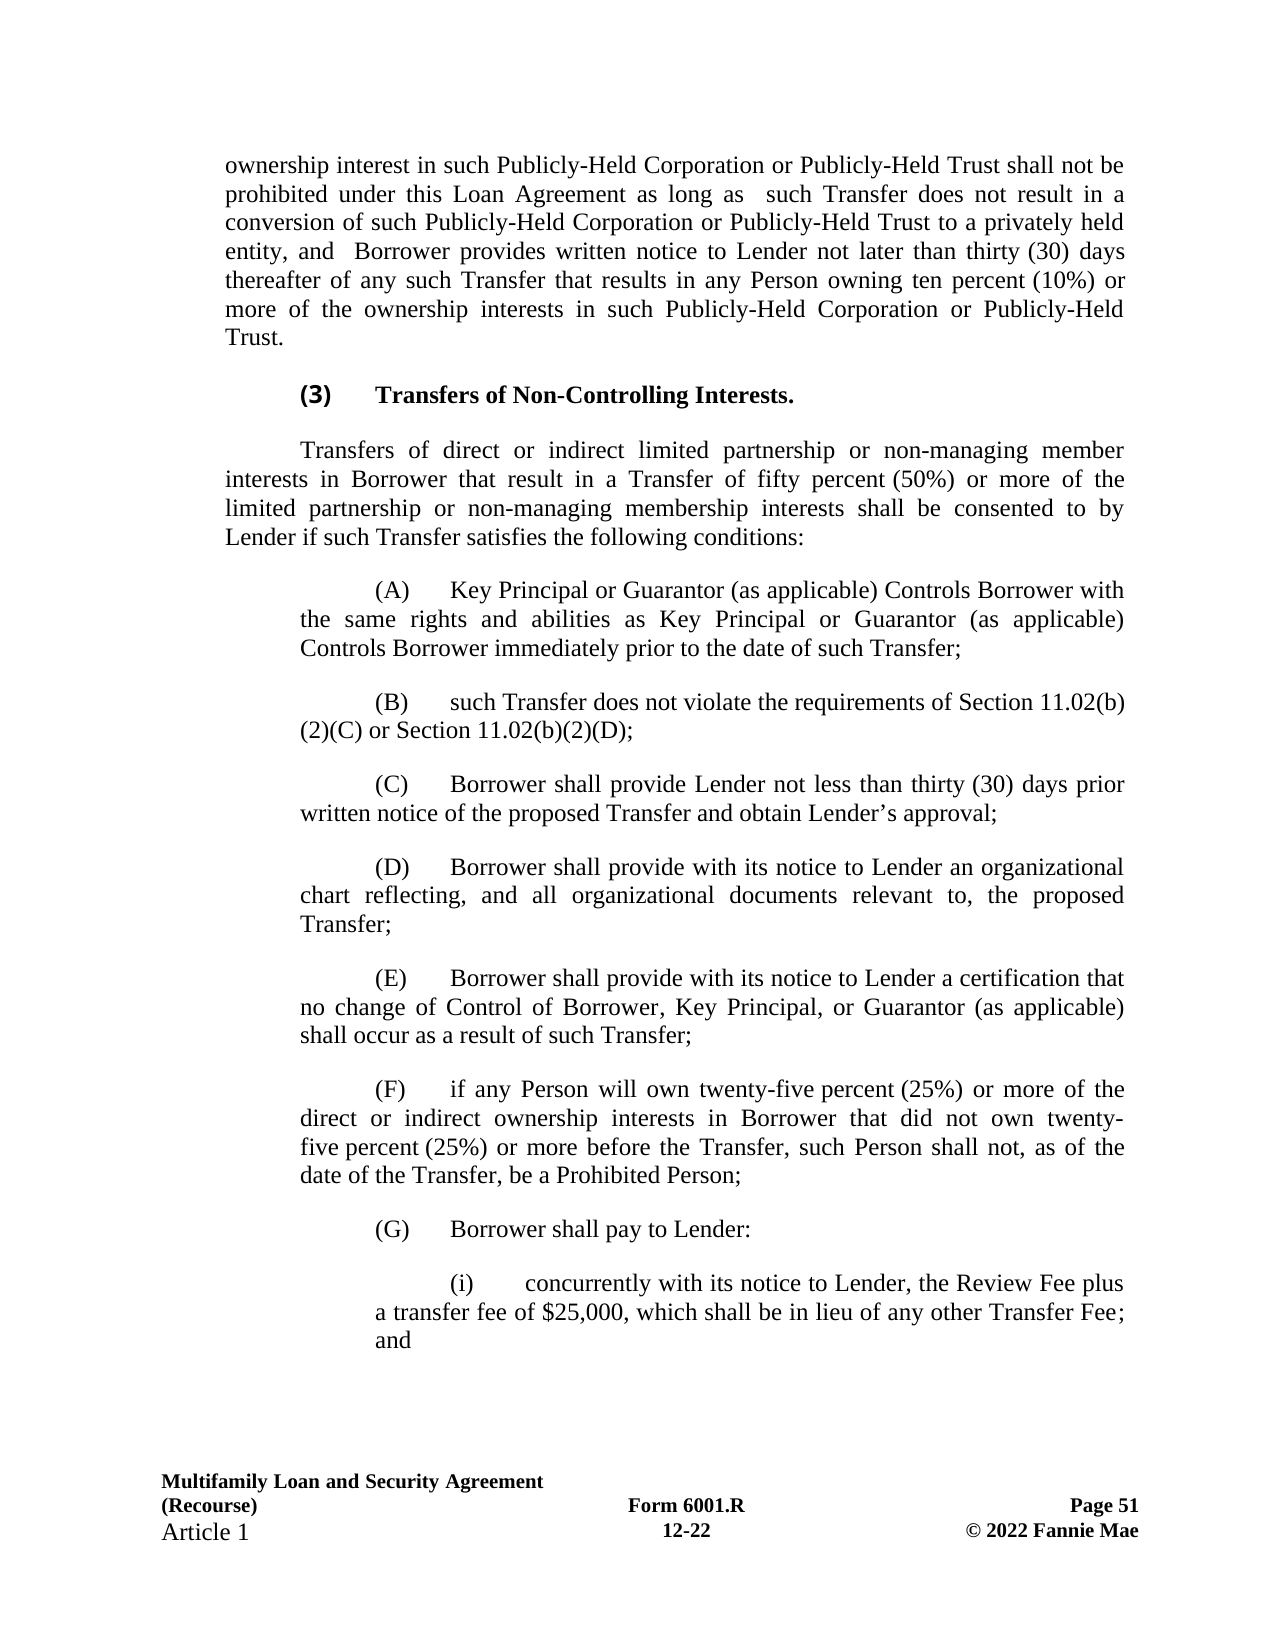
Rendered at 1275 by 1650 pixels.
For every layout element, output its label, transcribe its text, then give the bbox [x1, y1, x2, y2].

subtitle Borrower shall provide with its notice to Lender a certification that no change of Control of Borrower, Key Principal, or Guarantor (as applicable) shall occur as a result of such Transfer; [300, 963, 1125, 1049]
subtitle Key Principal or Guarantor (as applicable) Controls Borrower with the same rights and abilities as Key Principal or Guarantor (as applicable) Controls Borrower immediately prior to the date of such Transfer; [300, 575, 1125, 662]
subtitle concurrently with its notice to Lender, the Review Fee plus a transfer fee of $25,000, which shall be in lieu of any other Transfer Fee; and [375, 1268, 1125, 1354]
subtitle if any Person will own twenty-five percent (25%) or more of the direct or indirect ownership interests in Borrower that did not own twenty-five percent (25%) or more before the Transfer, such Person shall not, as of the date of the Transfer, be a Prohibited Person; [300, 1074, 1125, 1189]
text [225, 150, 1125, 351]
text Transfers of direct or indirect limited partnership or non-managing member interests in Borrower that result in a Transfer of fifty percent (50%) or more of the limited partnership or non-managing membership interests shall be consented to by Lender if such Transfer satisfies the following conditions: [225, 435, 1125, 550]
subtitle Transfers of Non-Controlling Interests. [225, 376, 1125, 410]
subtitle Borrower shall provide Lender not less than thirty (30) days prior written notice of the proposed Transfer and obtain Lender’s approval; [300, 769, 1125, 827]
subtitle Borrower shall pay to Lender: [300, 1214, 1125, 1243]
subtitle Borrower shall provide with its notice to Lender an organizational chart reflecting, and all organizational documents relevant to, the proposed Transfer; [300, 852, 1125, 938]
subtitle such Transfer does not violate the requirements of Section 11.02(b)(2)(C) or Section 11.02(b)(2)(D); [300, 687, 1125, 744]
